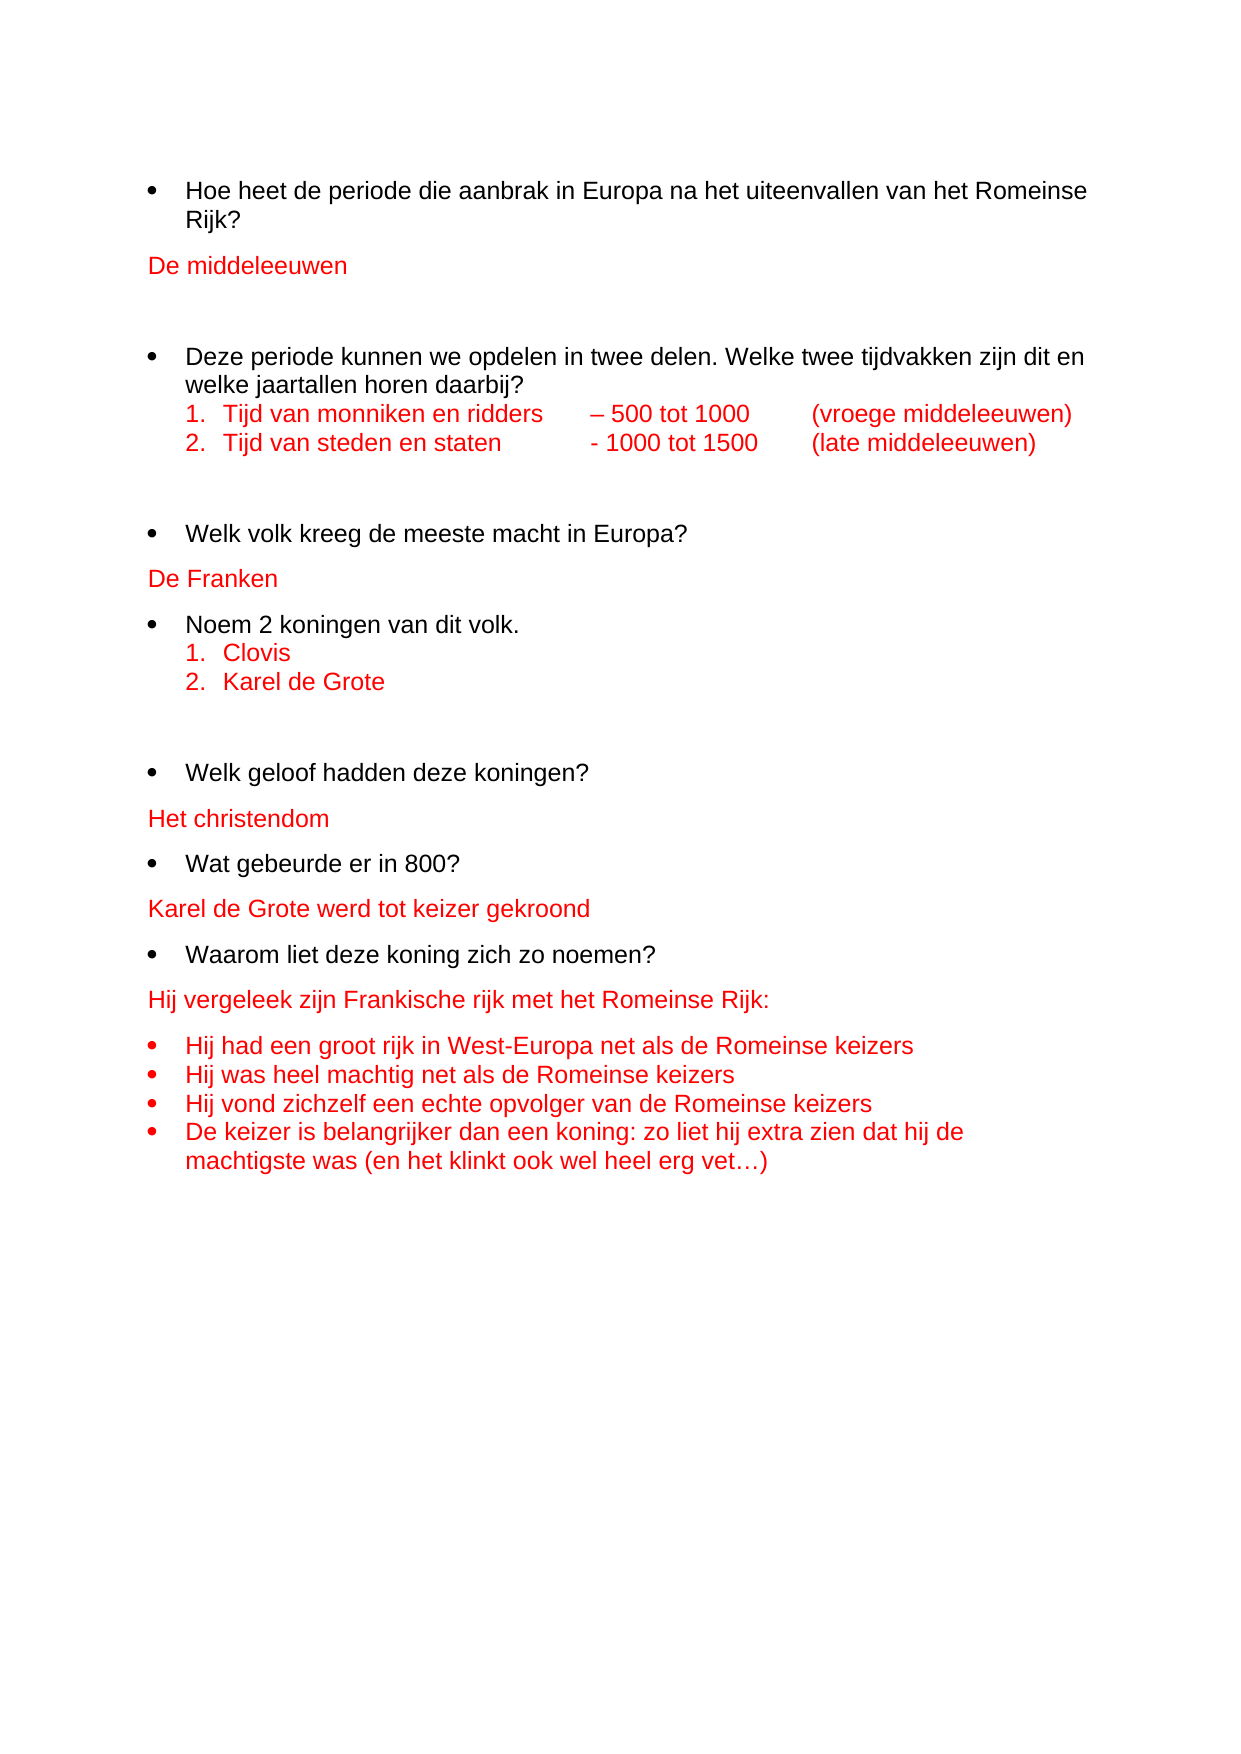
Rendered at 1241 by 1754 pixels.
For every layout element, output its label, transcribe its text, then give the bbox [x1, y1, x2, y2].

list Wat gebeurde er in 800? [148, 849, 1093, 878]
list De keizer is belangrijker dan een koning: zo liet hij extra zien dat hij de machtigste was (en het klinkt ook wel heel erg vet…) [148, 1117, 1093, 1175]
list Karel de Grote [185, 667, 1093, 696]
text Het christendom [148, 803, 1093, 832]
list Tijd van monniken en ridders – 500 tot 1000 (vroege middeleeuwen) [185, 399, 1093, 428]
list Clovis [185, 638, 1093, 667]
list Welk volk kreeg de meeste macht in Europa? [148, 519, 1093, 547]
text De middeleeuwen [148, 251, 1093, 279]
list Noem 2 koningen van dit volk. [148, 609, 1093, 638]
list Waarom liet deze koning zich zo noemen? [148, 940, 1093, 969]
text De Franken [148, 564, 1093, 593]
text Karel de Grote werd tot keizer gekroond [148, 894, 1093, 923]
list Hoe heet de periode die aanbrak in Europa na het uiteenvallen van het Romeinse Rijk? [148, 176, 1093, 234]
list Hij was heel machtig net als de Romeinse keizers [148, 1060, 1093, 1088]
list Hij vond zichzelf een echte opvolger van de Romeinse keizers [148, 1088, 1093, 1117]
list Deze periode kunnen we opdelen in twee delen. Welke twee tijdvakken zijn dit en welke jaartallen horen daarbij? [148, 341, 1093, 399]
text Hij vergeleek zijn Frankische rijk met het Romeinse Rijk: [148, 985, 1093, 1014]
list Hij had een groot rijk in West-Europa net als de Romeinse keizers [148, 1031, 1093, 1060]
list Welk geloof hadden deze koningen? [148, 758, 1093, 787]
list Tijd van steden en staten - 1000 tot 1500 (late middeleeuwen) [185, 428, 1093, 457]
